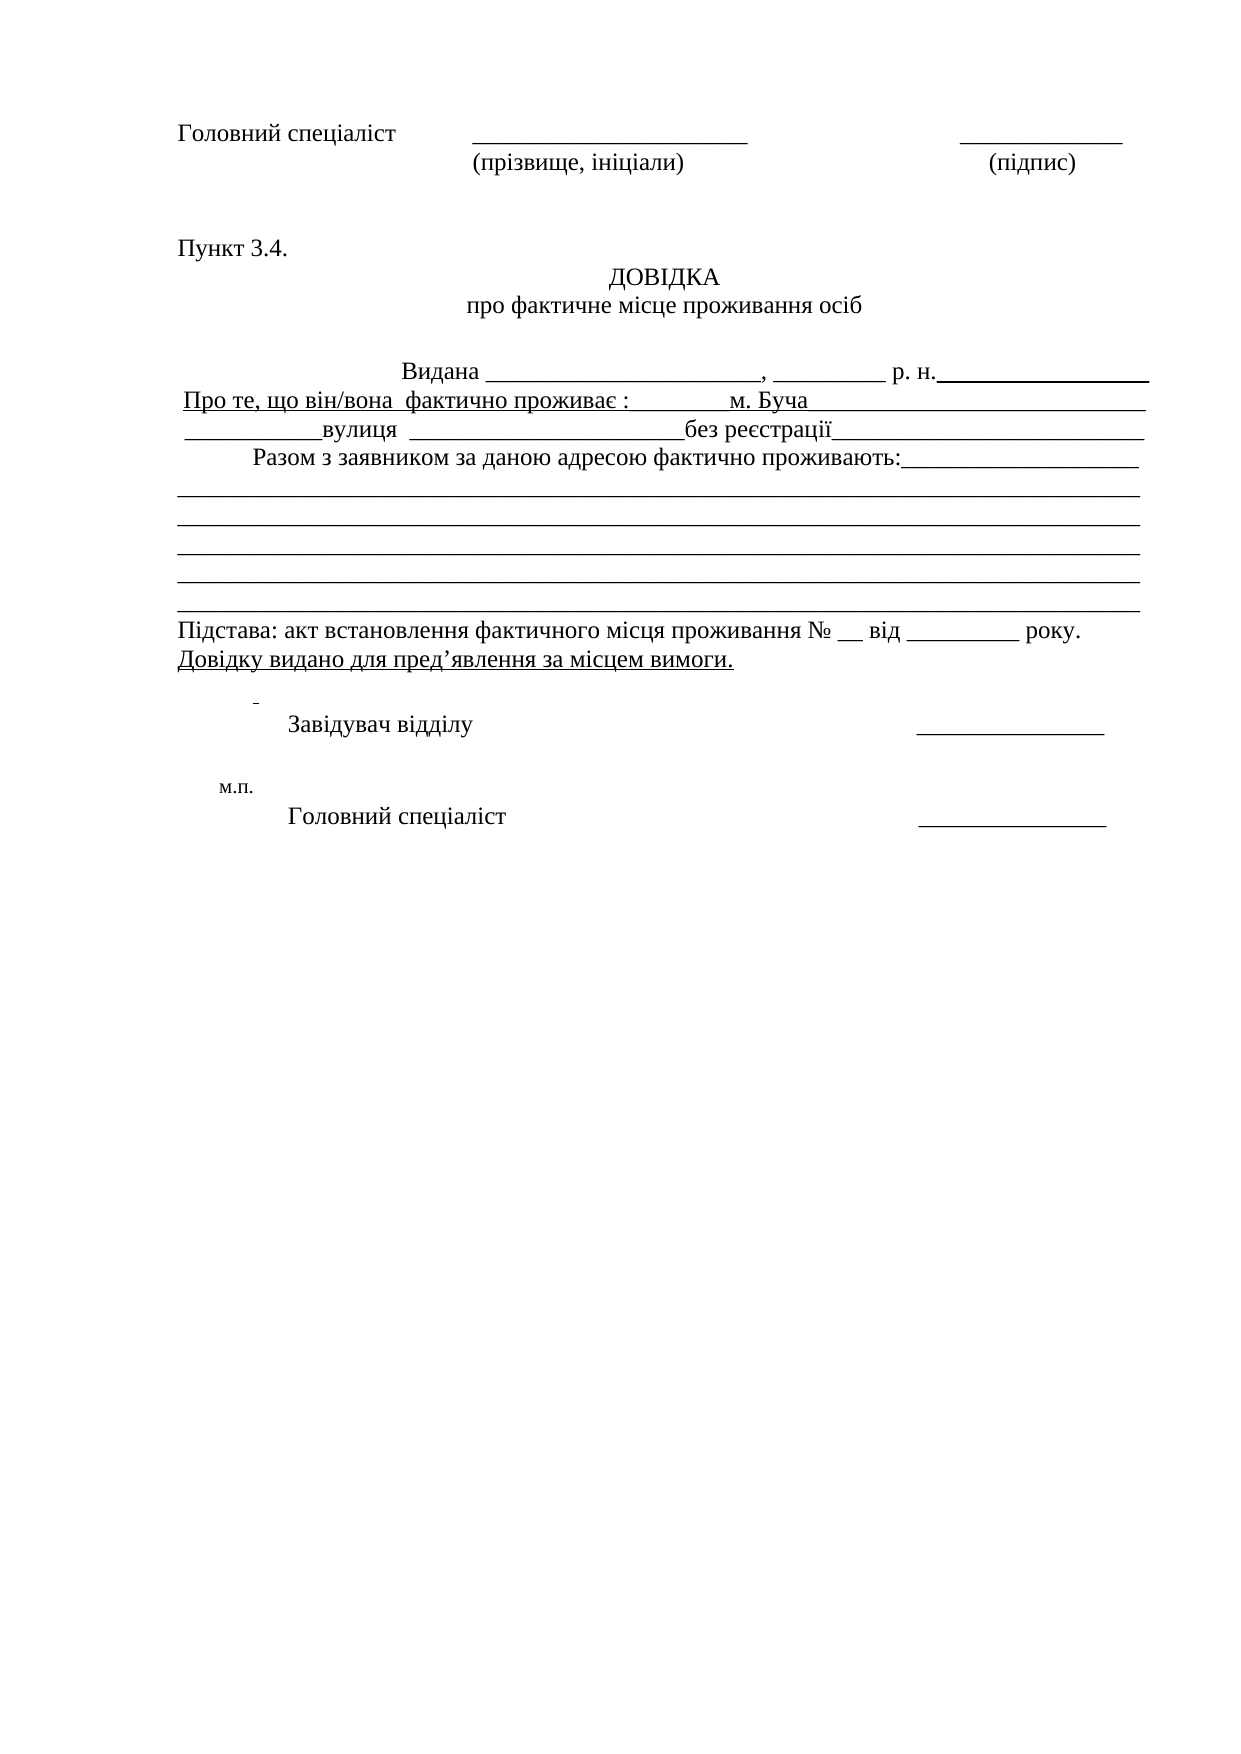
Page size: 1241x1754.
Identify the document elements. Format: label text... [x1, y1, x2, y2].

text ___________вулиця ______________________без реєстрації_________________________ [177, 414, 1152, 442]
text _________________________________________________________________________________________________________________________________________________________________________________________________________________________________________________________________________________________________________________________________________________________________________________________________ [177, 471, 1152, 615]
text про фактичне місце проживання осіб [177, 291, 1152, 319]
text Видана ______________________, _________ р. н._________________ [177, 356, 1152, 385]
text м.п. [219, 774, 1152, 798]
text Підстава: акт встановлення фактичного місця проживання № __ від _________ року. [177, 615, 1152, 644]
text Завідувач відділу _______________ [219, 709, 1152, 738]
text Довідку видано для пред’явлення за місцем вимоги. [177, 644, 1152, 672]
text Головний спеціаліст ______________________ _____________ (прізвище, ініціали) (підпис) [177, 118, 1152, 176]
text Про те, що він/вона фактично проживає :________м. Буча___________________________ [177, 385, 1152, 414]
text Головний спеціаліст _______________ [219, 801, 1152, 830]
text Пункт 3.4. [177, 233, 1152, 262]
text ДОВІДКА [177, 262, 1152, 291]
text Разом з заявником за даною адресою фактично проживають:___________________ [177, 442, 1152, 471]
